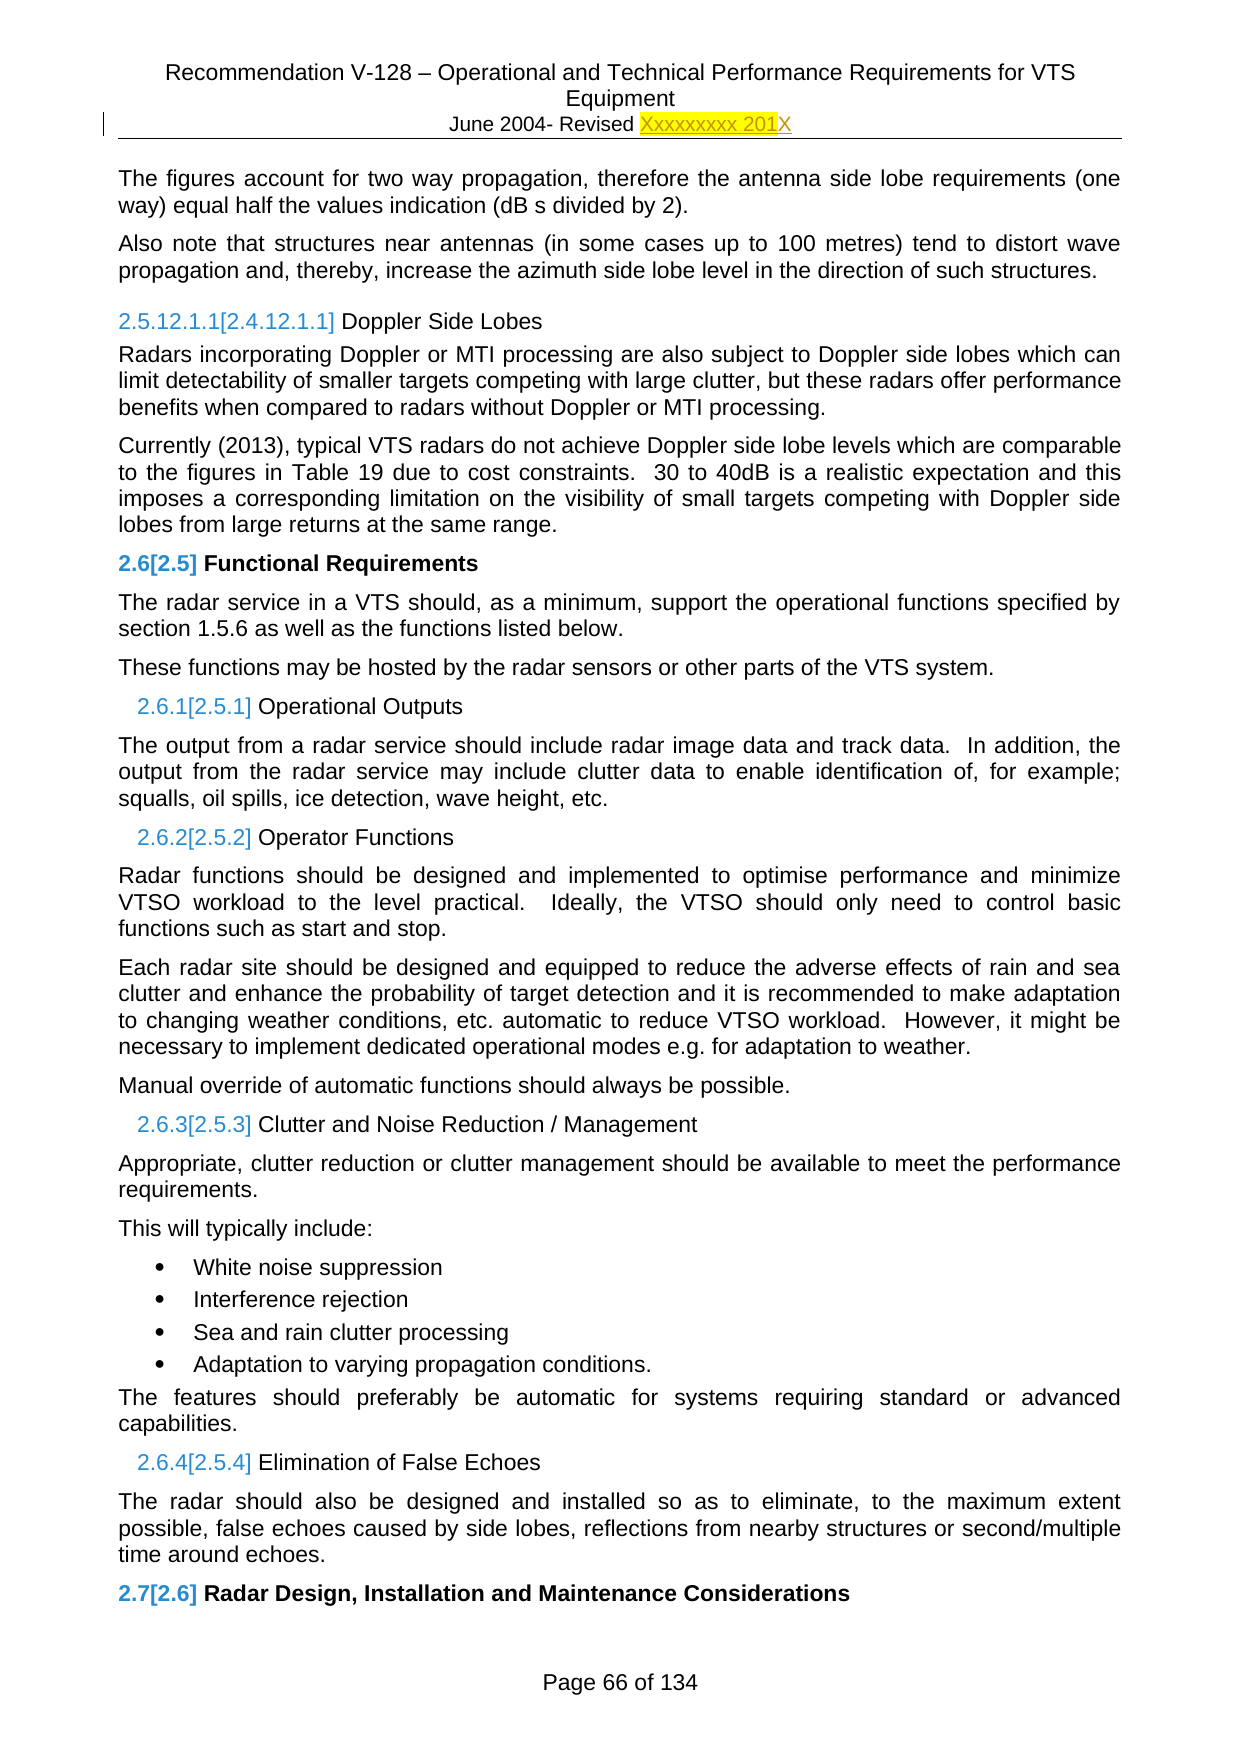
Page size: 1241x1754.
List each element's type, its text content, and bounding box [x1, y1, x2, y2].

text Manual override of automatic functions should always be possible. [118, 1072, 1122, 1098]
subtitle Elimination of False Echoes [137, 1449, 1122, 1476]
text Adaptation to varying propagation conditions. [156, 1351, 1122, 1378]
text Appropriate, clutter reduction or clutter management should be available to meet the performance requirements. [118, 1149, 1122, 1202]
text White noise suppression [156, 1254, 1122, 1280]
text Sea and rain clutter processing [156, 1319, 1122, 1345]
text The features should preferably be automatic for systems requiring standard or advanced capabilities. [118, 1384, 1122, 1437]
subtitle Radar Design, Installation and Maintenance Considerations [118, 1580, 1122, 1606]
text These functions may be hosted by the radar sensors or other parts of the VTS system. [118, 654, 1122, 681]
text Currently (2013), typical VTS radars do not achieve Doppler side lobe levels which are comparable to the figures in table 19 due to cost constraints. 30 to 40dB is a realistic expectation and this imposes a corresponding limitation on the visibility of small targets competing with Doppler side lobes from large returns at the same range. [118, 432, 1122, 538]
text Each radar site should be designed and equipped to reduce the adverse effects of rain and sea clutter and enhance the probability of target detection and it is recommended to make adaptation to changing weather conditions, etc. automatic to reduce VTSO workload. However, it might be necessary to implement dedicated operational modes e.g. for adaptation to weather. [118, 954, 1122, 1059]
text Also note that structures near antennas (in some cases up to 100 metres) tend to distort wave propagation and, thereby, increase the azimuth side lobe level in the direction of such structures. [118, 230, 1122, 283]
subtitle Doppler Side Lobes [118, 308, 1122, 334]
text Radars incorporating Doppler or MTI processing are also subject to Doppler side lobes which can limit detectability of smaller targets competing with large clutter, but these radars offer performance benefits when compared to radars without Doppler or MTI processing. [118, 341, 1122, 420]
text The output from a radar service should include radar image data and track data. In addition, the output from the radar service may include clutter data to enable identification of, for example; squalls, oil spills, ice detection, wave height, etc. [118, 732, 1122, 811]
subtitle Operator Functions [137, 823, 1122, 850]
subtitle Functional Requirements [118, 550, 1122, 577]
text Interference rejection [156, 1286, 1122, 1313]
subtitle Clutter and Noise Reduction / Management [137, 1111, 1122, 1137]
subtitle Operational Outputs [137, 693, 1122, 719]
text This will typically include: [118, 1215, 1122, 1241]
text The radar service in a VTS should, as a minimum, support the operational functions specified by section 1.4.6 as well as the functions listed below. [118, 589, 1122, 642]
text Radar functions should be designed and implemented to optimise performance and minimize VTSO workload to the level practical. Ideally, the VTSO should only need to control basic functions such as start and stop. [118, 862, 1122, 941]
text The radar should also be designed and installed so as to eliminate, to the maximum extent possible, false echoes caused by side lobes, reflections from nearby structures or second/multiple time around echoes. [118, 1488, 1122, 1567]
text The figures account for two way propagation, therefore the antenna side lobe requirements (one way) equal half the values indication (dB s divided by 2). [118, 165, 1122, 218]
